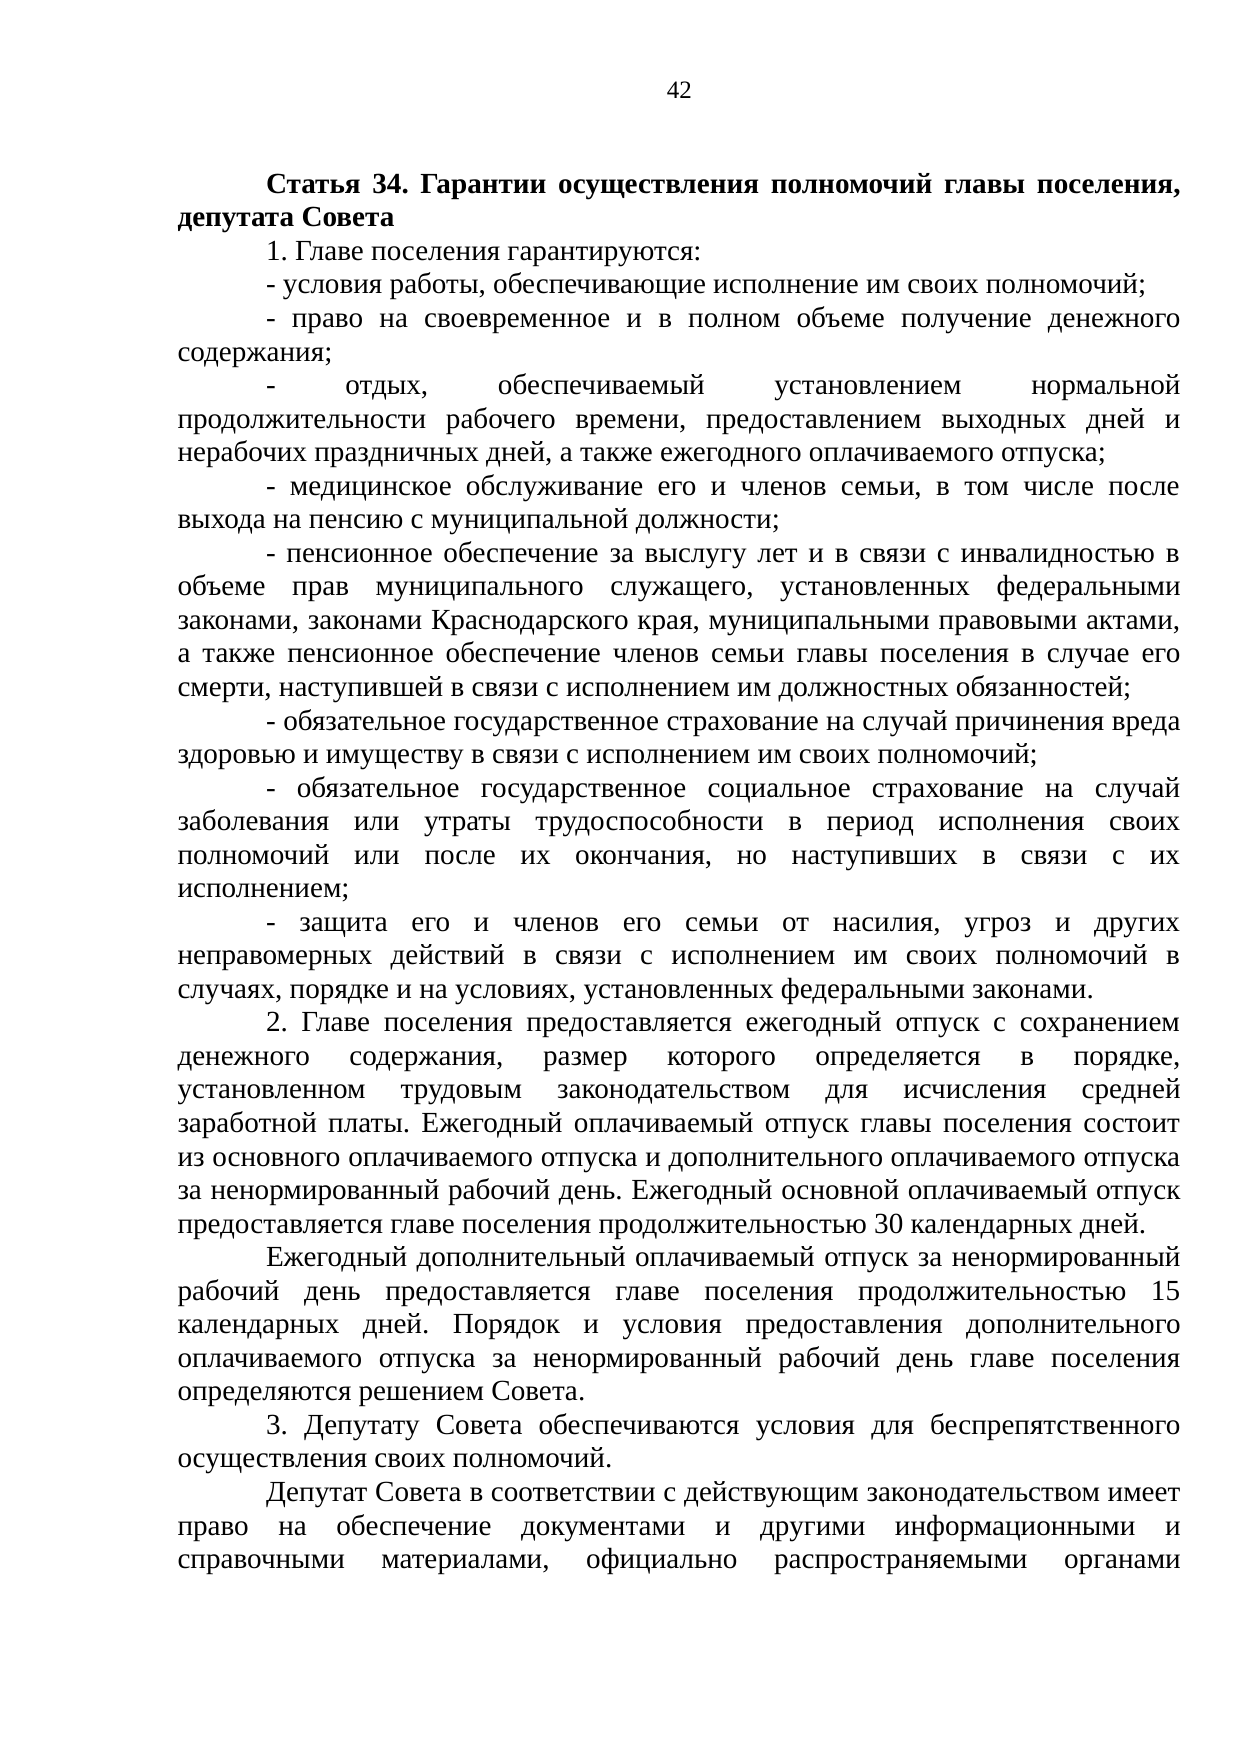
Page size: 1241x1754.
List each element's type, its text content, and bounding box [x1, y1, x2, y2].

text - обязательное государственное страхование на случай причинения вреда здоровью и имуществу в связи с исполнением им своих полномочий; [177, 703, 1181, 770]
text Ежегодный дополнительный оплачиваемый отпуск за ненормированный рабочий день предоставляется главе поселения продолжительностью 15 календарных дней. Порядок и условия предоставления дополнительного оплачиваемого отпуска за ненормированный рабочий день главе поселения определяются решением Совета. [177, 1239, 1181, 1407]
text Статья 34. Гарантии осуществления полномочий главы поселения, депутата Совета [177, 166, 1181, 233]
text 2. Главе поселения предоставляется ежегодный отпуск с сохранением денежного содержания, размер которого определяется в порядке, установленном трудовым законодательством для исчисления средней заработной платы. Ежегодный оплачиваемый отпуск главы поселения состоит из основного оплачиваемого отпуска и дополнительного оплачиваемого отпуска за ненормированный рабочий день. Ежегодный основной оплачиваемый отпуск предоставляется главе поселения продолжительностью 30 календарных дней. [177, 1004, 1181, 1239]
text 1. Главе поселения гарантируются: [177, 233, 1181, 267]
text - медицинское обслуживание его и членов семьи, в том числе после выхода на пенсию с муниципальной должности; [177, 468, 1181, 535]
text - обязательное государственное социальное страхование на случай заболевания или утраты трудоспособности в период исполнения своих полномочий или после их окончания, но наступивших в связи с их исполнением; [177, 770, 1181, 904]
text - условия работы, обеспечивающие исполнение им своих полномочий; [177, 267, 1181, 300]
text - пенсионное обеспечение за выслугу лет и в связи с инвалидностью в объеме прав муниципального служащего, установленных федеральными законами, законами Краснодарского края, муниципальными правовыми актами, а также пенсионное обеспечение членов семьи главы поселения в случае его смерти, наступившей в связи с исполнением им должностных обязанностей; [177, 535, 1181, 703]
text - право на своевременное и в полном объеме получение денежного содержания; [177, 300, 1181, 367]
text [177, 1474, 1181, 1575]
text - защита его и членов его семьи от насилия, угроз и других неправомерных действий в связи с исполнением им своих полномочий в случаях, порядке и на условиях, установленных федеральными законами. [177, 904, 1181, 1004]
text - отдых, обеспечиваемый установлением нормальной продолжительности рабочего времени, предоставлением выходных дней и нерабочих праздничных дней, а также ежегодного оплачиваемого отпуска; [177, 367, 1181, 468]
text 3. Депутату Совета обеспечиваются условия для беспрепятственного осуществления своих полномочий. [177, 1407, 1181, 1474]
